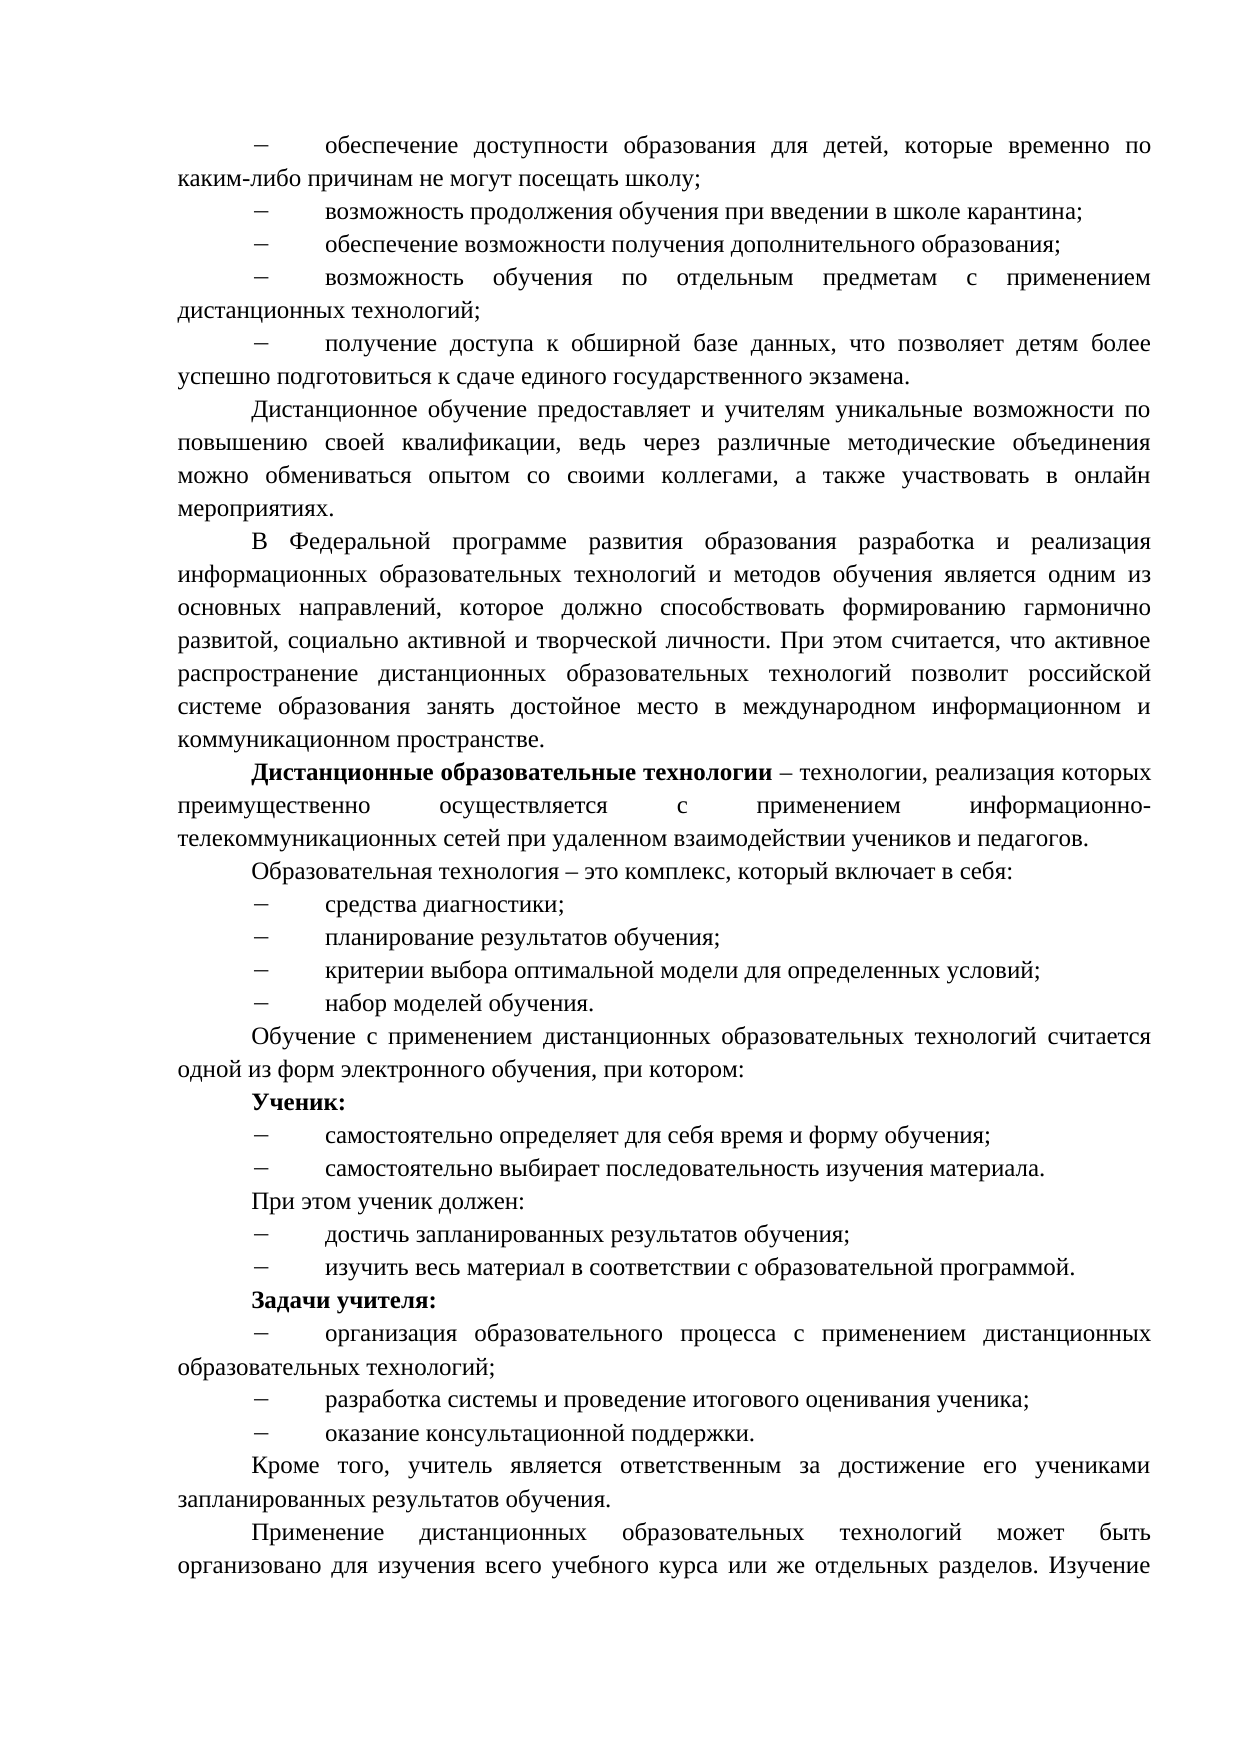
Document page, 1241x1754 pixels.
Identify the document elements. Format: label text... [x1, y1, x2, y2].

list получение доступа к обширной базе данных, что позволяет детям более успешно подготовиться к сдаче единого государственного экзамена. [177, 328, 1152, 390]
list возможность продолжения обучения при введении в школе карантина; [177, 196, 1152, 224]
list средства диагностики; [177, 889, 1152, 918]
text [177, 1517, 1152, 1578]
list изучить весь материал в соответствии с образовательной программой. [177, 1252, 1152, 1281]
text Дистанционные образовательные технологии – технологии, реализация которых преимущественно осуществляется с применением информационно-телекоммуникационных сетей при удаленном взаимодействии учеников и педагогов. [177, 757, 1152, 852]
list набор моделей обучения. [177, 988, 1152, 1017]
list критерии выбора оптимальной модели для определенных условий; [177, 955, 1152, 984]
list самостоятельно выбирает последовательность изучения материала. [177, 1153, 1152, 1182]
text При этом ученик должен: [177, 1186, 1152, 1215]
list самостоятельно определяет для себя время и форму обучения; [177, 1120, 1152, 1149]
text В Федеральной программе развития образования разработка и реализация информационных образовательных технологий и методов обучения является одним из основных направлений, которое должно способствовать формированию гармонично развитой, социально активной и творческой личности. При этом считается, что активное распространение дистанционных образовательных технологий позволит российской системе образования занять достойное место в международном информационном и коммуникационном пространстве. [177, 526, 1152, 753]
list планирование результатов обучения; [177, 922, 1152, 951]
list обеспечение возможности получения дополнительного образования; [177, 229, 1152, 258]
list достичь запланированных результатов обучения; [177, 1219, 1152, 1248]
text Образовательная технология – это комплекс, который включает в себя: [177, 856, 1152, 885]
text Дистанционное обучение предоставляет и учителям уникальные возможности по повышению своей квалификации, ведь через различные методические объединения можно обмениваться опытом со своими коллегами, а также участвовать в онлайн мероприятиях. [177, 394, 1152, 522]
list организация образовательного процесса с применением дистанционных образовательных технологий; [177, 1318, 1152, 1380]
list обеспечение доступности образования для детей, которые временно по каким-либо причинам не могут посещать школу; [177, 130, 1152, 192]
text Ученик: [177, 1087, 1152, 1116]
list разработка системы и проведение итогового оценивания ученика; [177, 1384, 1152, 1413]
list оказание консультационной поддержки. [177, 1418, 1152, 1446]
text Обучение с применением дистанционных образовательных технологий считается одной из форм электронного обучения, при котором: [177, 1021, 1152, 1083]
text Задачи учителя: [177, 1286, 1152, 1314]
list возможность обучения по отдельным предметам с применением дистанционных технологий; [177, 262, 1152, 324]
text Кроме того, учитель является ответственным за достижение его учениками запланированных результатов обучения. [177, 1451, 1152, 1512]
